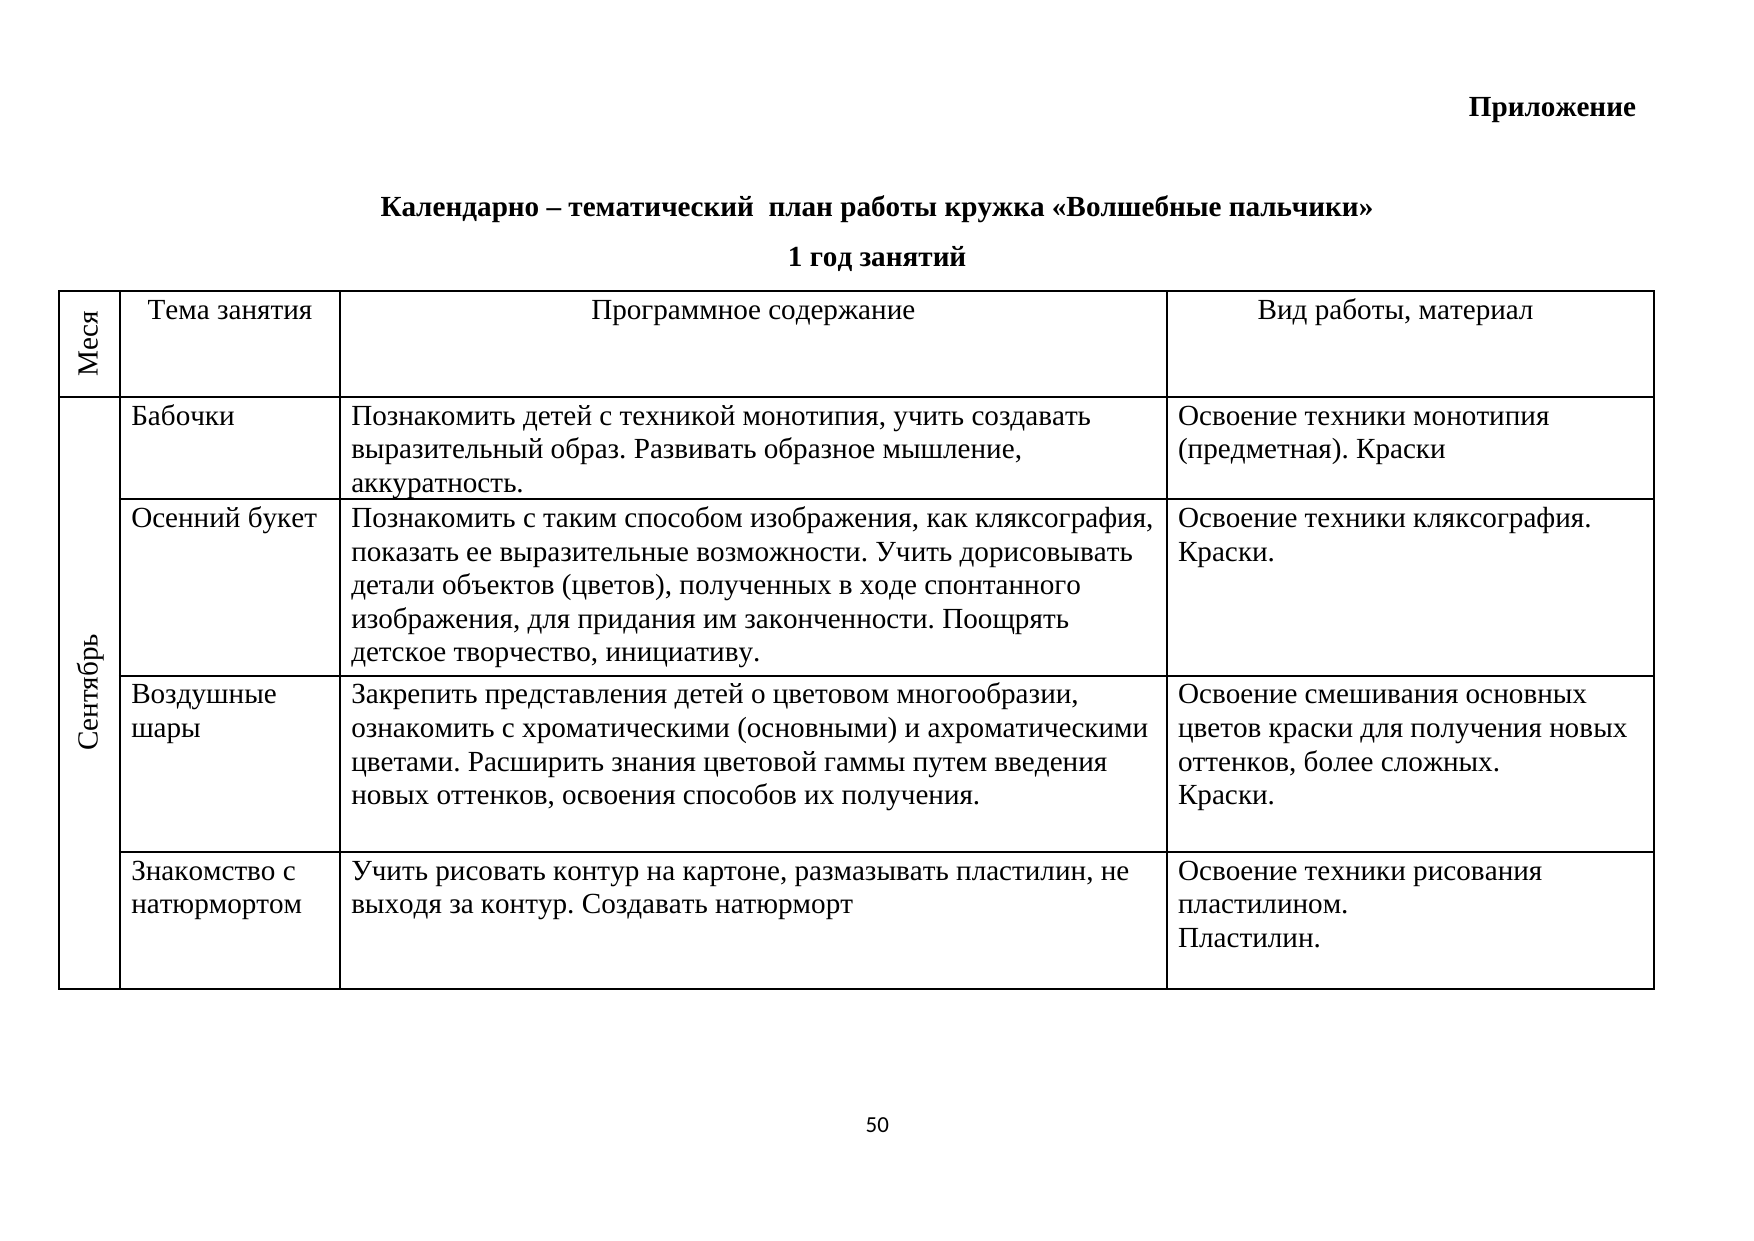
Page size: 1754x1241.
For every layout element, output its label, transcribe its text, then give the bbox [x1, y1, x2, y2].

table_cell Закрепить представления детей о цветовом многообразии, ознакомить с хроматическими (основными) и ахроматическими цветами. Расширить знания цветовой гаммы путем введения новых оттенков, освоения способов их получения. [341, 677, 1166, 851]
table_cell Осенний букет [121, 500, 339, 674]
table_cell Сентябрь [60, 398, 119, 988]
text Календарно – тематический план работы кружка «Волшебные пальчики» [118, 189, 1636, 223]
table_cell Учить рисовать контур на картоне, размазывать пластилин, не выходя за контур. Создавать натюрморт [341, 853, 1166, 988]
table_cell Познакомить с таким способом изображения, как кляксография, показать ее выразительные возможности. Учить дорисовывать детали объектов (цветов), полученных в ходе спонтанного изображения, для придания им законченности. Поощрять детское творчество, инициативу. [341, 500, 1166, 674]
table_cell Освоение смешивания основных цветов краски для получения новых оттенков, более сложных. Краски. [1168, 677, 1653, 851]
table_cell Бабочки [121, 398, 339, 498]
table_cell Освоение техники кляксография. Краски. [1168, 500, 1653, 674]
table_cell Воздушные шары [121, 677, 339, 851]
table_header Месяц [60, 292, 119, 396]
text 1 год занятий [118, 239, 1636, 273]
table_cell Знакомство с натюрмортом [121, 853, 339, 988]
table_cell Освоение техники монотипия (предметная). Краски [1168, 398, 1653, 498]
table_header Тема занятия [121, 292, 339, 396]
text Приложение [118, 89, 1636, 122]
table_cell Познакомить детей с техникой монотипия, учить создавать выразительный образ. Развивать образное мышление, аккуратность. [341, 398, 1166, 498]
table_cell Освоение техники рисования пластилином. Пластилин. [1168, 853, 1653, 988]
table_header Программное содержание [341, 292, 1166, 396]
table_header Вид работы, материал [1168, 292, 1653, 396]
